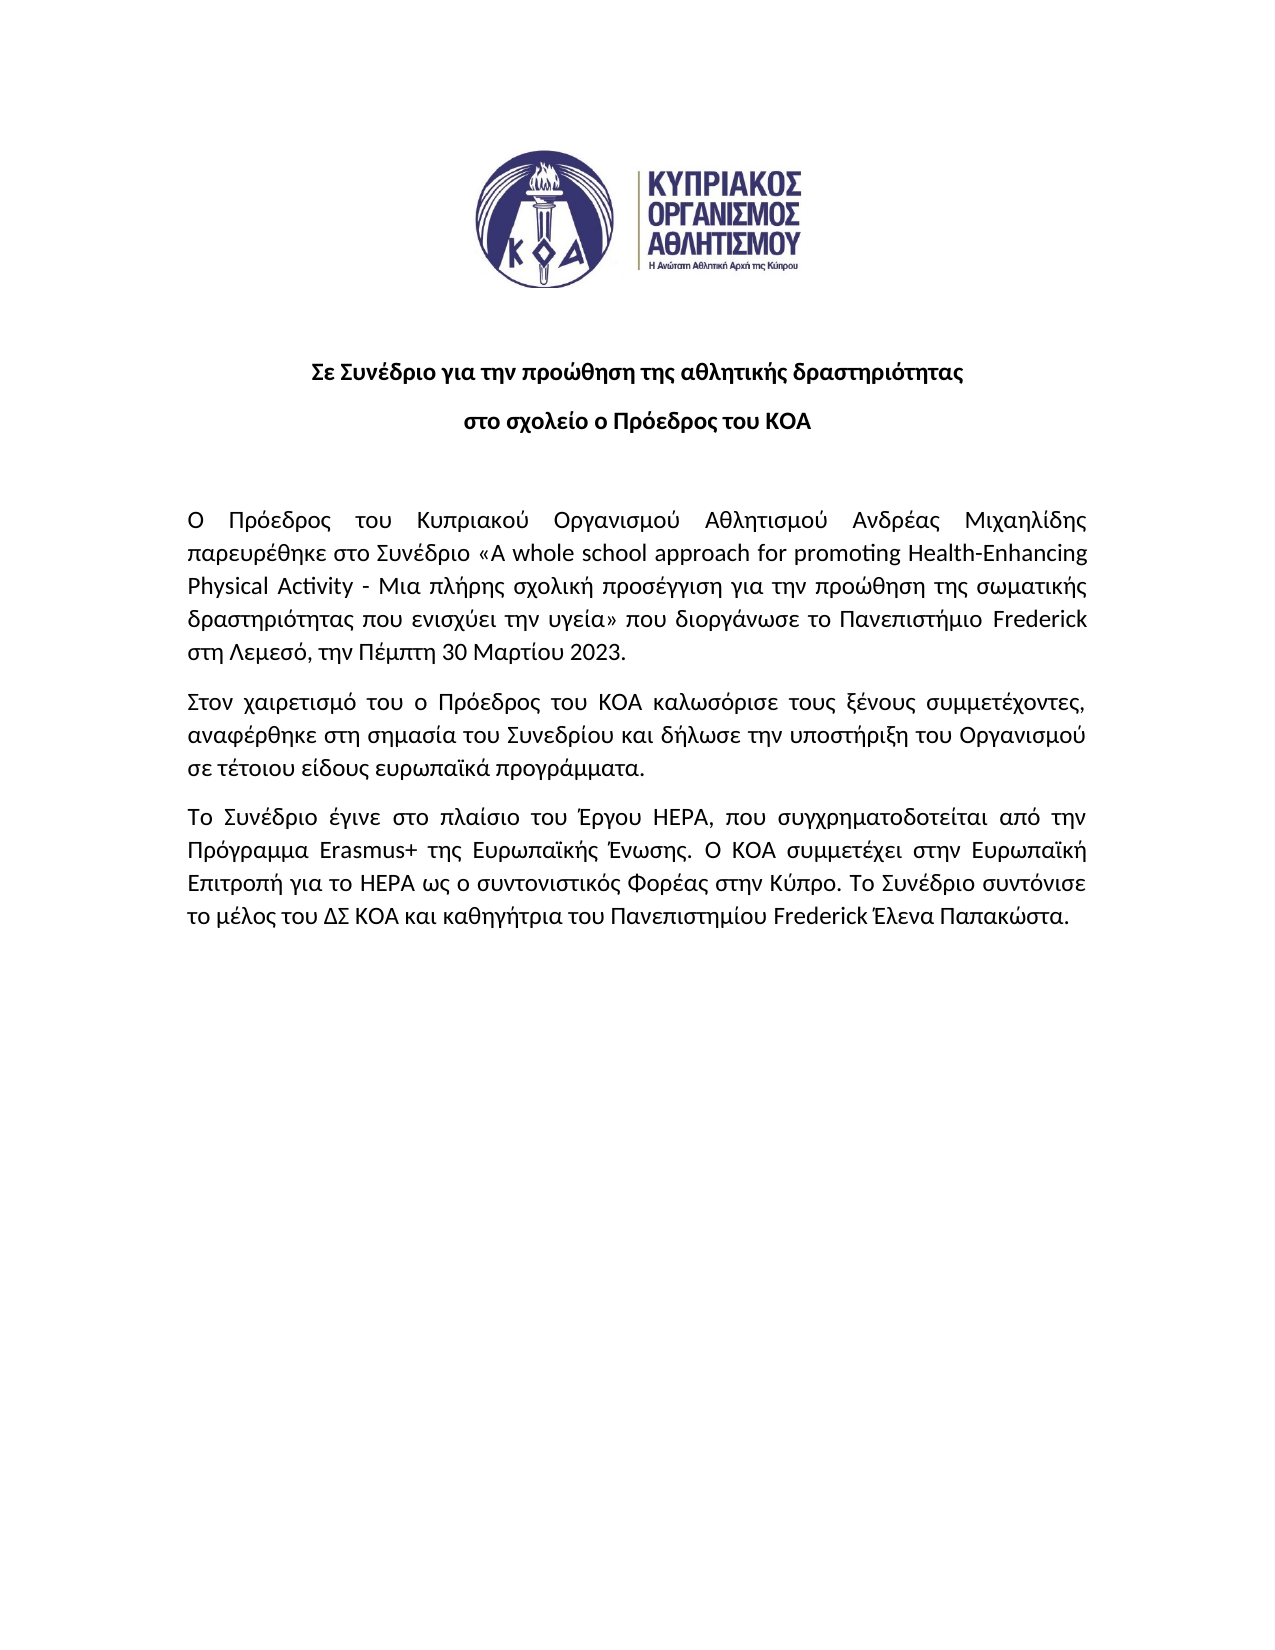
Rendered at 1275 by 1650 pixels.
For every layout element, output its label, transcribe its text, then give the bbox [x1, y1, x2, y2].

text Το Συνέδριο έγινε στο πλαίσιο του Έργου HEPA, που συγχρηματοδοτείται από την Πρόγραμμα Erasmus+ της Ευρωπαϊκής Ένωσης. Ο ΚΟΑ συμμετέχει στην Ευρωπαϊκή Επιτροπή για το HEPA ως ο συντονιστικός Φορέας στην Κύπρο. Το Συνέδριο συντόνισε το μέλος του ΔΣ ΚΟΑ και καθηγήτρια του Πανεπιστημίου Frederick Έλενα Παπακώστα. [187, 801, 1087, 931]
text Στον χαιρετισμό του ο Πρόεδρος του ΚΟΑ καλωσόρισε τους ξένους συμμετέχοντες, αναφέρθηκε στη σημασία του Συνεδρίου και δήλωσε την υποστήριξη του Οργανισμού σε τέτοιου είδους ευρωπαϊκά προγράμματα. [187, 686, 1087, 782]
text Ο Πρόεδρος του Κυπριακού Οργανισμού Αθλητισμού Ανδρέας Μιχαηλίδης παρευρέθηκε στο Συνέδριο «A whole school approach for promoting Health-Enhancing Physical Activity - Μια πλήρης σχολική προσέγγιση για την προώθηση της σωματικής δραστηριότητας που ενισχύει την υγεία» που διοργάνωσε το Πανεπιστήμιο Frederick στη Λεμεσό, την Πέμπτη 30 Μαρτίου 2023. [187, 505, 1087, 667]
text στο σχολείο ο Πρόεδρος του ΚΟΑ [187, 406, 1087, 436]
text Σε Συνέδριο για την προώθηση της αθλητικής δραστηριότητας [187, 356, 1087, 386]
picture [473, 150, 802, 288]
